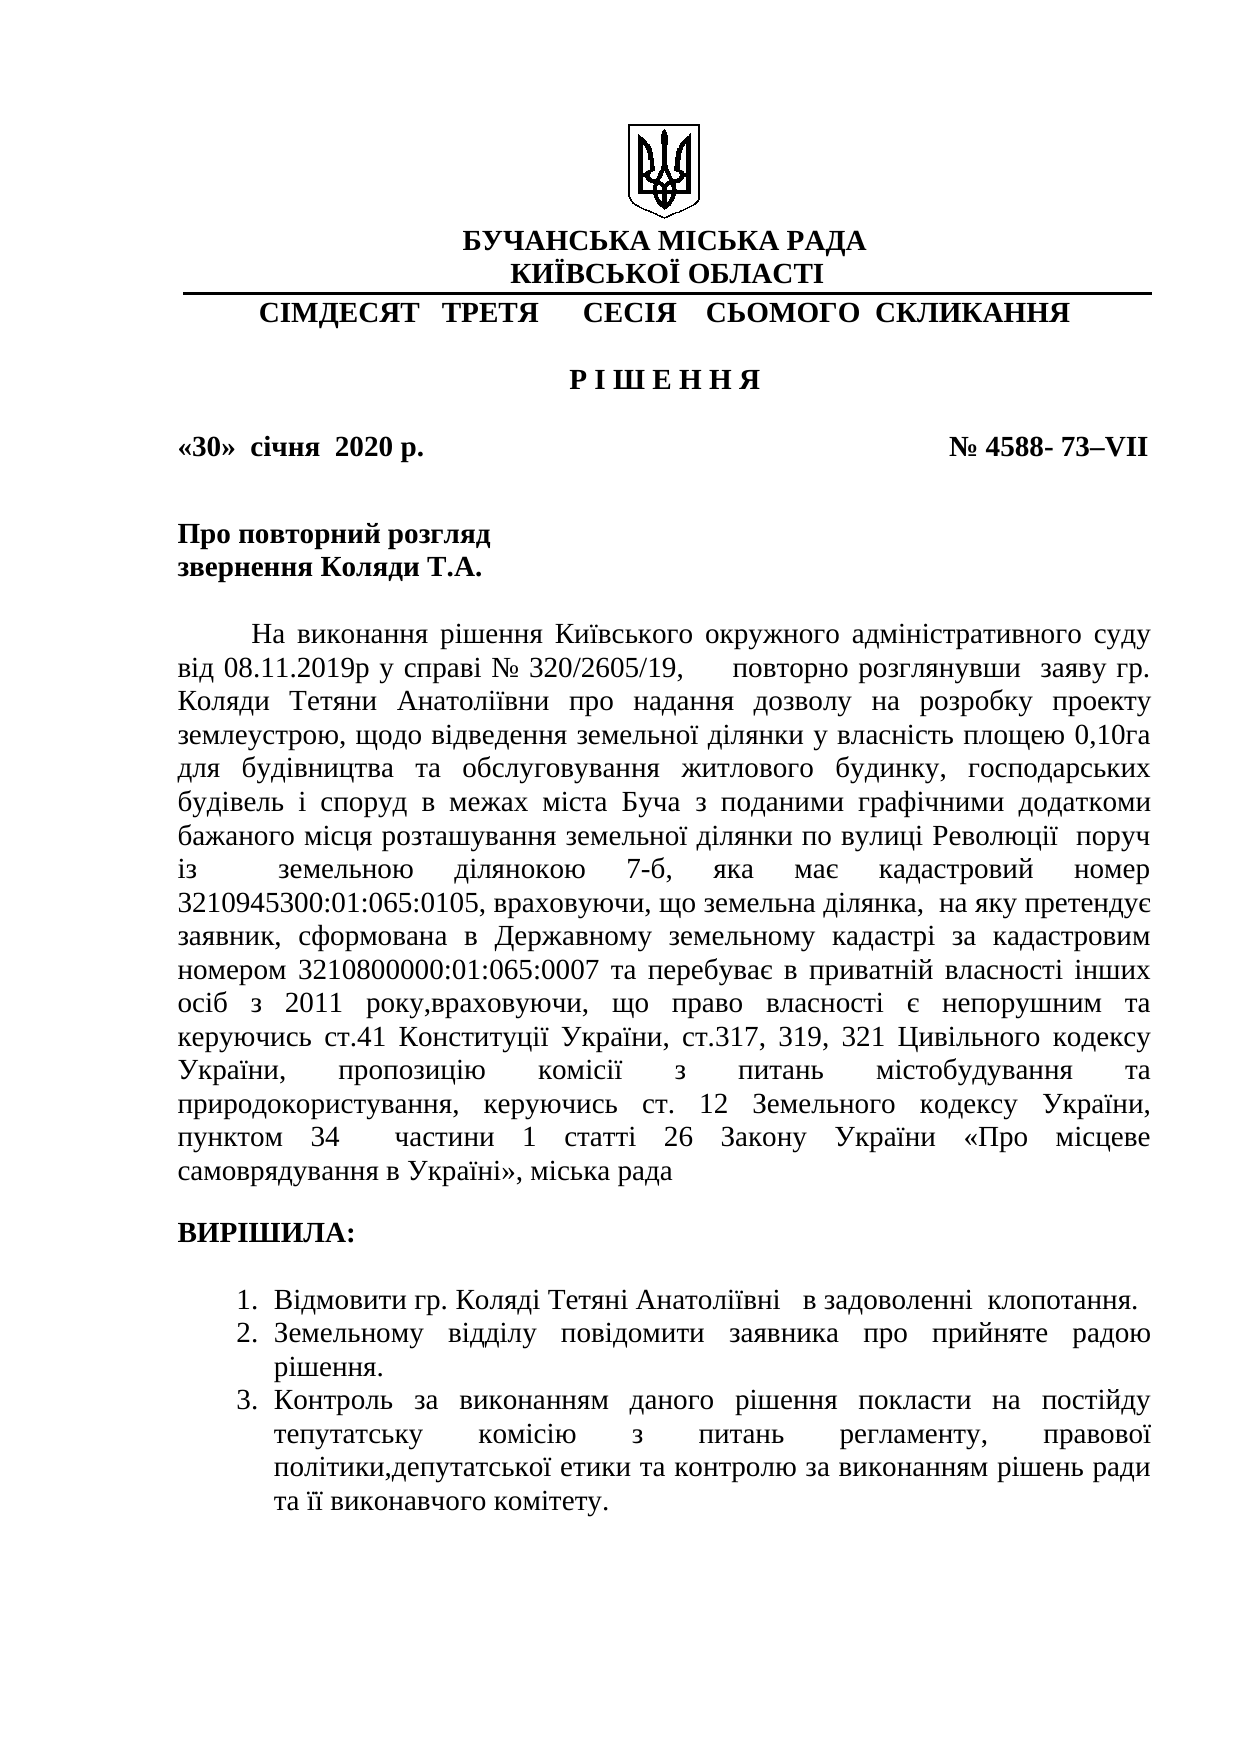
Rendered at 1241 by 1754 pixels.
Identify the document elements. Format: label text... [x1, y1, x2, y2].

list Контроль за виконанням даного рішення покласти на постійду тепутатську комісію з питань регламенту, правової політики,депутатської етики та контролю за виконанням рішень ради та її виконавчого комітету. [236, 1382, 1152, 1517]
text ВИРІШИЛА: [177, 1215, 1152, 1248]
text Про повторний розгляд [177, 516, 1152, 549]
text «30» січня 2020 р. № 4588- 73–VІІ [177, 429, 1152, 463]
text БУЧАНСЬКА МІСЬКА РАДА [177, 223, 1152, 256]
list Відмовити гр. Коляді Тетяні Анатоліївні в задоволенні клопотання. [236, 1282, 1152, 1315]
list Земельному відділу повідомити заявника про прийняте радою рішення. [236, 1315, 1152, 1382]
text СІМДЕСЯТ ТРЕТЯ СЕСІЯ СЬОМОГО СКЛИКАННЯ [177, 295, 1152, 329]
text На виконання рішення Київського окружного адміністративного суду від 08.11.2019р у справі № 320/2605/19, повторно розглянувши заяву гр. Коляди Тетяни Анатоліївни про надання дозволу на розробку проекту землеустрою, щодо відведення земельної ділянки у власність площею 0,10га для будівництва та обслуговування житлового будинку, господарських будівель і споруд в межах міста Буча з поданими графічними додаткоми бажаного місця розташування земельної ділянки по вулиці Революції поруч із земельною ділянокою 7-б, яка має кадастровий номер 3210945300:01:065:0105, враховуючи, що земельна ділянка, на яку претендує заявник, сформована в Державному земельному кадастрі за кадастровим номером 3210800000:01:065:0007 та перебуває в приватній власності інших осіб з 2011 року,враховуючи, що право власності є непорушним та керуючись ст.41 Конституції України, ст.317, 319, 321 Цивільного кодексу України, пропозицію комісії з питань містобудування та природокористування, керуючись ст. 12 Земельного кодексу України, пунктом 34 частини 1 статті 26 Закону України «Про місцеве самоврядування в Україні», міська рада [177, 616, 1152, 1187]
text КИЇВСЬКОЇ ОБЛАСТІ [183, 256, 1152, 292]
text Р І Ш Е Н Н Я [177, 362, 1152, 396]
text звернення Коляди Т.А. [177, 549, 1152, 583]
